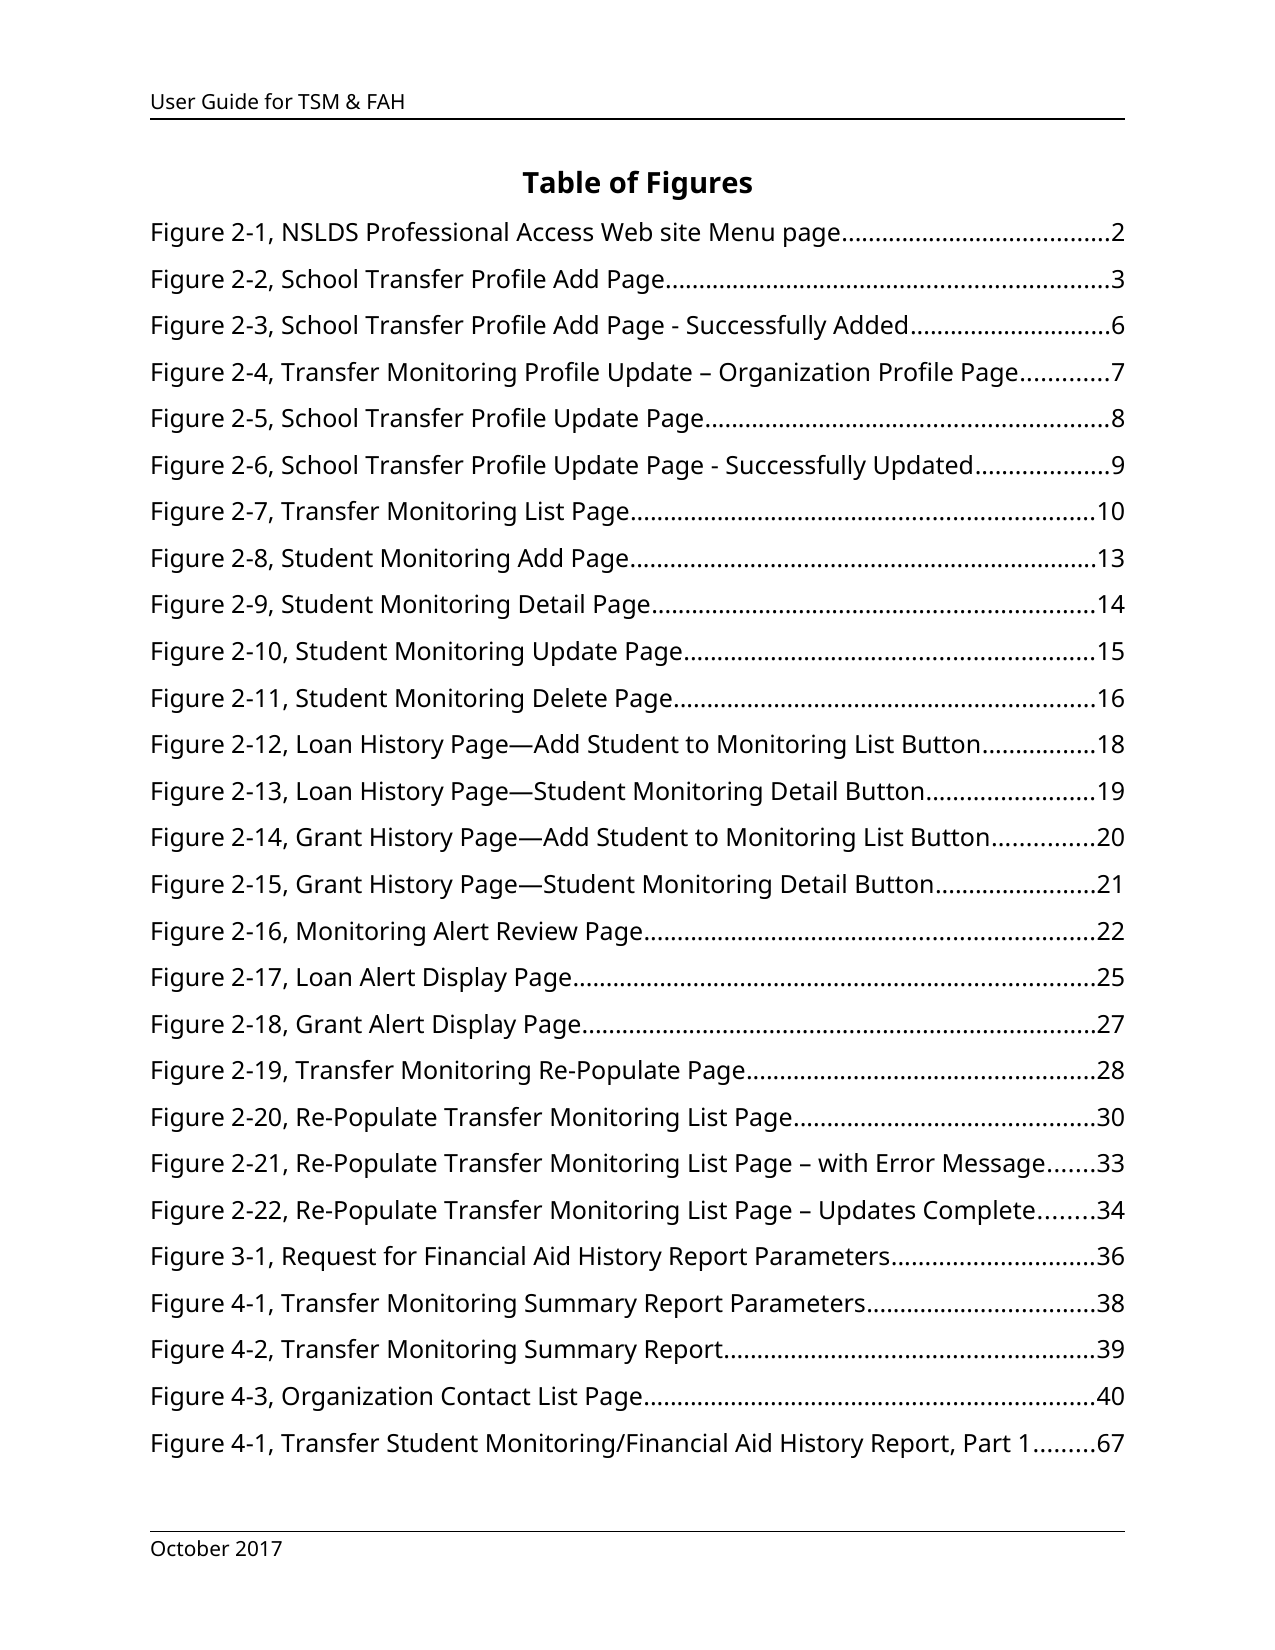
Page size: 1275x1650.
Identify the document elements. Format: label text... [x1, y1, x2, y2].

text Figure 2-8, Student Monitoring Add Page 13 [150, 541, 1125, 575]
text Figure 2-18, Grant Alert Display Page 27 [150, 1006, 1125, 1040]
text Figure 2-10, Student Monitoring Update Page 15 [150, 634, 1125, 668]
text Figure 3-1, Request for Financial Aid History Report Parameters 36 [150, 1239, 1125, 1273]
text Figure 2-12, Loan History Page—Add Student to Monitoring List Button 18 [150, 727, 1125, 761]
text Figure 2-1, NSLDS Professional Access Web site Menu page 2 [150, 215, 1125, 249]
text Figure 2-11, Student Monitoring Delete Page 16 [150, 680, 1125, 714]
text Figure 2-16, Monitoring Alert Review Page 22 [150, 913, 1125, 947]
text Figure 4-1, Transfer Monitoring Summary Report Parameters 38 [150, 1286, 1125, 1320]
text Figure 2-22, Re-Populate Transfer Monitoring List Page – Updates Complete 34 [150, 1192, 1125, 1227]
text Figure 2-2, School Transfer Profile Add Page 3 [150, 261, 1125, 295]
text Figure 2-14, Grant History Page—Add Student to Monitoring List Button 20 [150, 820, 1125, 854]
text Figure 2-5, School Transfer Profile Update Page 8 [150, 401, 1125, 435]
text Figure 2-21, Re-Populate Transfer Monitoring List Page – with Error Message 33 [150, 1146, 1125, 1180]
text Figure 2-15, Grant History Page—Student Monitoring Detail Button 21 [150, 867, 1125, 901]
text Figure 2-19, Transfer Monitoring Re-Populate Page 28 [150, 1053, 1125, 1087]
text Figure 4-2, Transfer Monitoring Summary Report 39 [150, 1332, 1125, 1366]
text Figure 2-17, Loan Alert Display Page 25 [150, 960, 1125, 994]
text Figure 2-3, School Transfer Profile Add Page - Successfully Added 6 [150, 308, 1125, 342]
text Figure 4-3, Organization Contact List Page 40 [150, 1379, 1125, 1413]
text Figure 2-9, Student Monitoring Detail Page 14 [150, 587, 1125, 621]
text Figure 2-4, Transfer Monitoring Profile Update – Organization Profile Page 7 [150, 354, 1125, 388]
text Figure 2-6, School Transfer Profile Update Page - Successfully Updated 9 [150, 447, 1125, 482]
text Figure 2-7, Transfer Monitoring List Page 10 [150, 494, 1125, 528]
text Figure 2-13, Loan History Page—Student Monitoring Detail Button 19 [150, 773, 1125, 807]
text Figure 4-1, Transfer Student Monitoring/Financial Aid History Report, Part 1 67 [150, 1425, 1125, 1459]
text Figure 2-20, Re-Populate Transfer Monitoring List Page 30 [150, 1099, 1125, 1133]
text Table of Figures [150, 162, 1125, 202]
